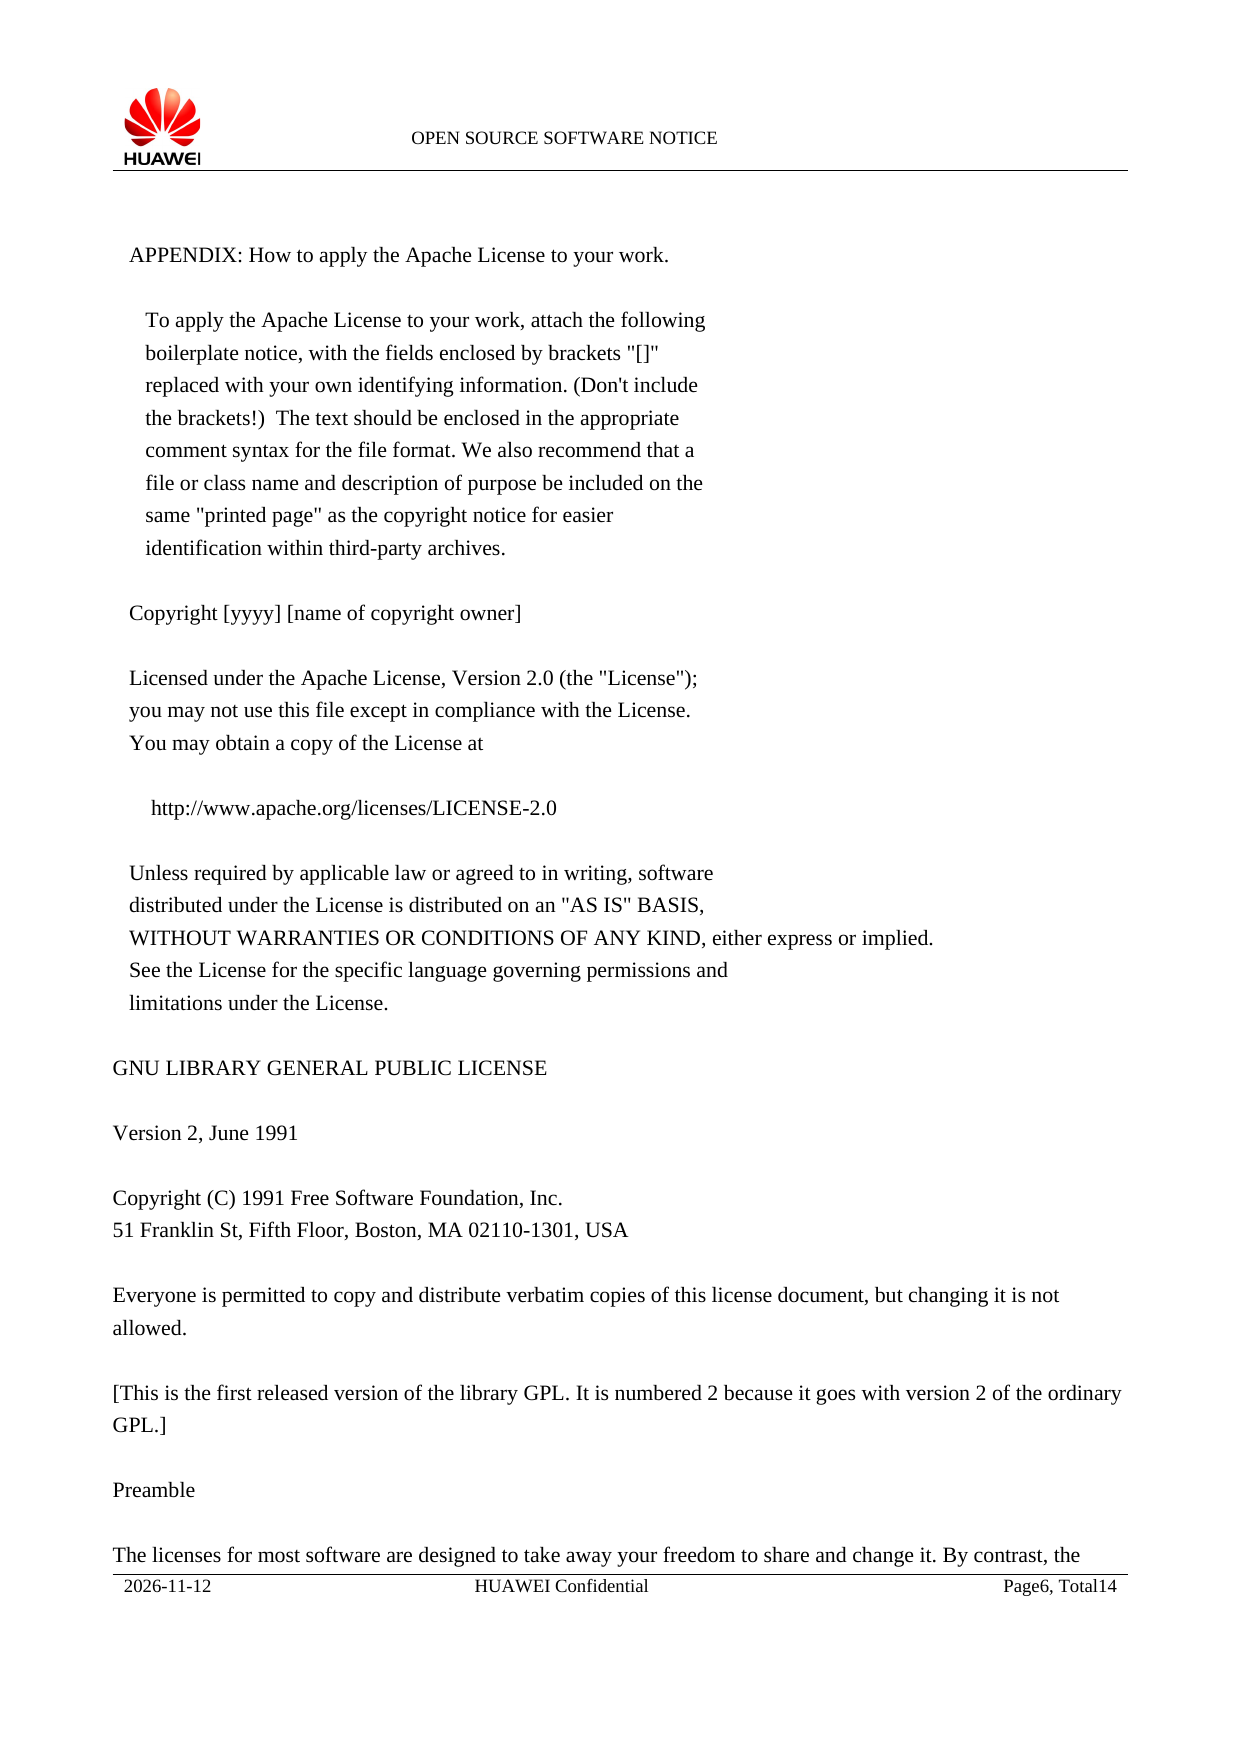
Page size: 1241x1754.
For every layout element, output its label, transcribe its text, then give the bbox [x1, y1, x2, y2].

picture [124, 88, 201, 165]
